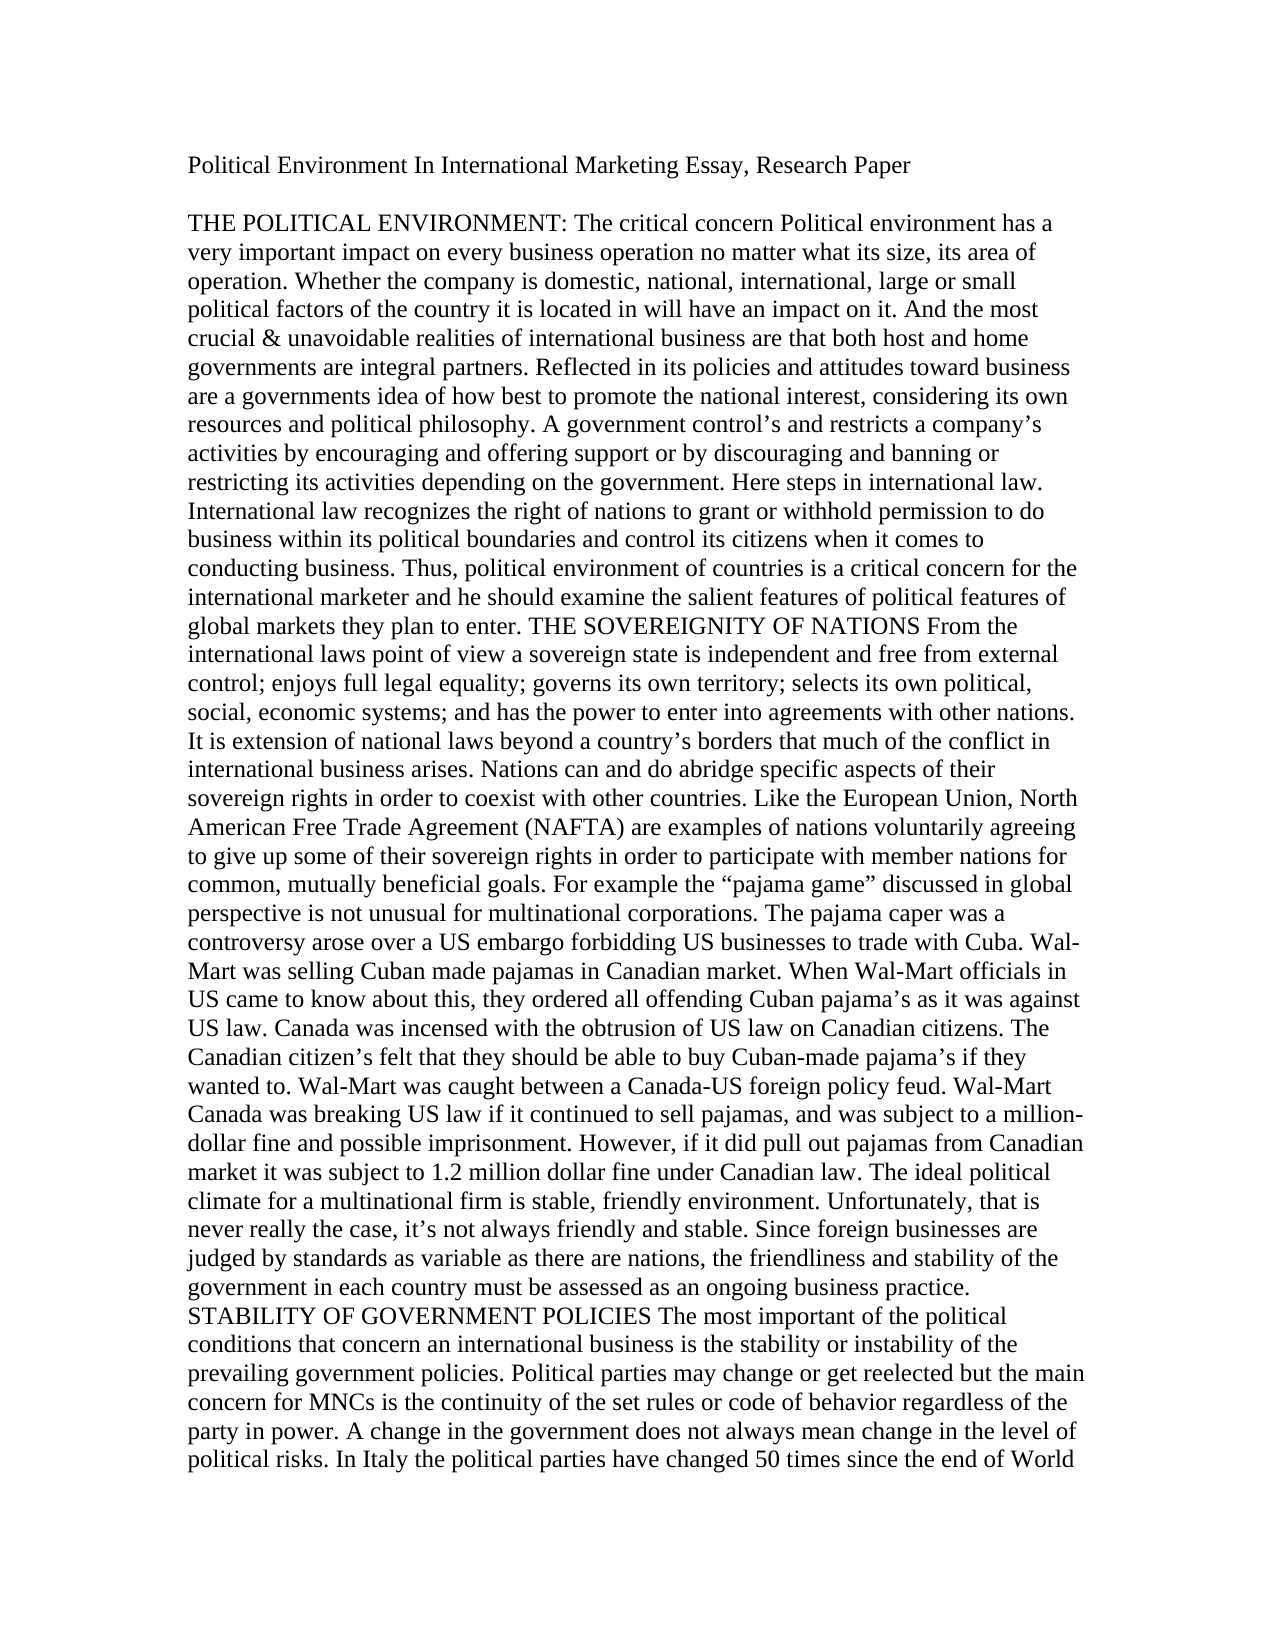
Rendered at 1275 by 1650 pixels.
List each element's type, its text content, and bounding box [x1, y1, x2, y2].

text Political Environment In International Marketing Essay, Research Paper [187, 150, 1087, 179]
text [187, 208, 1087, 1473]
